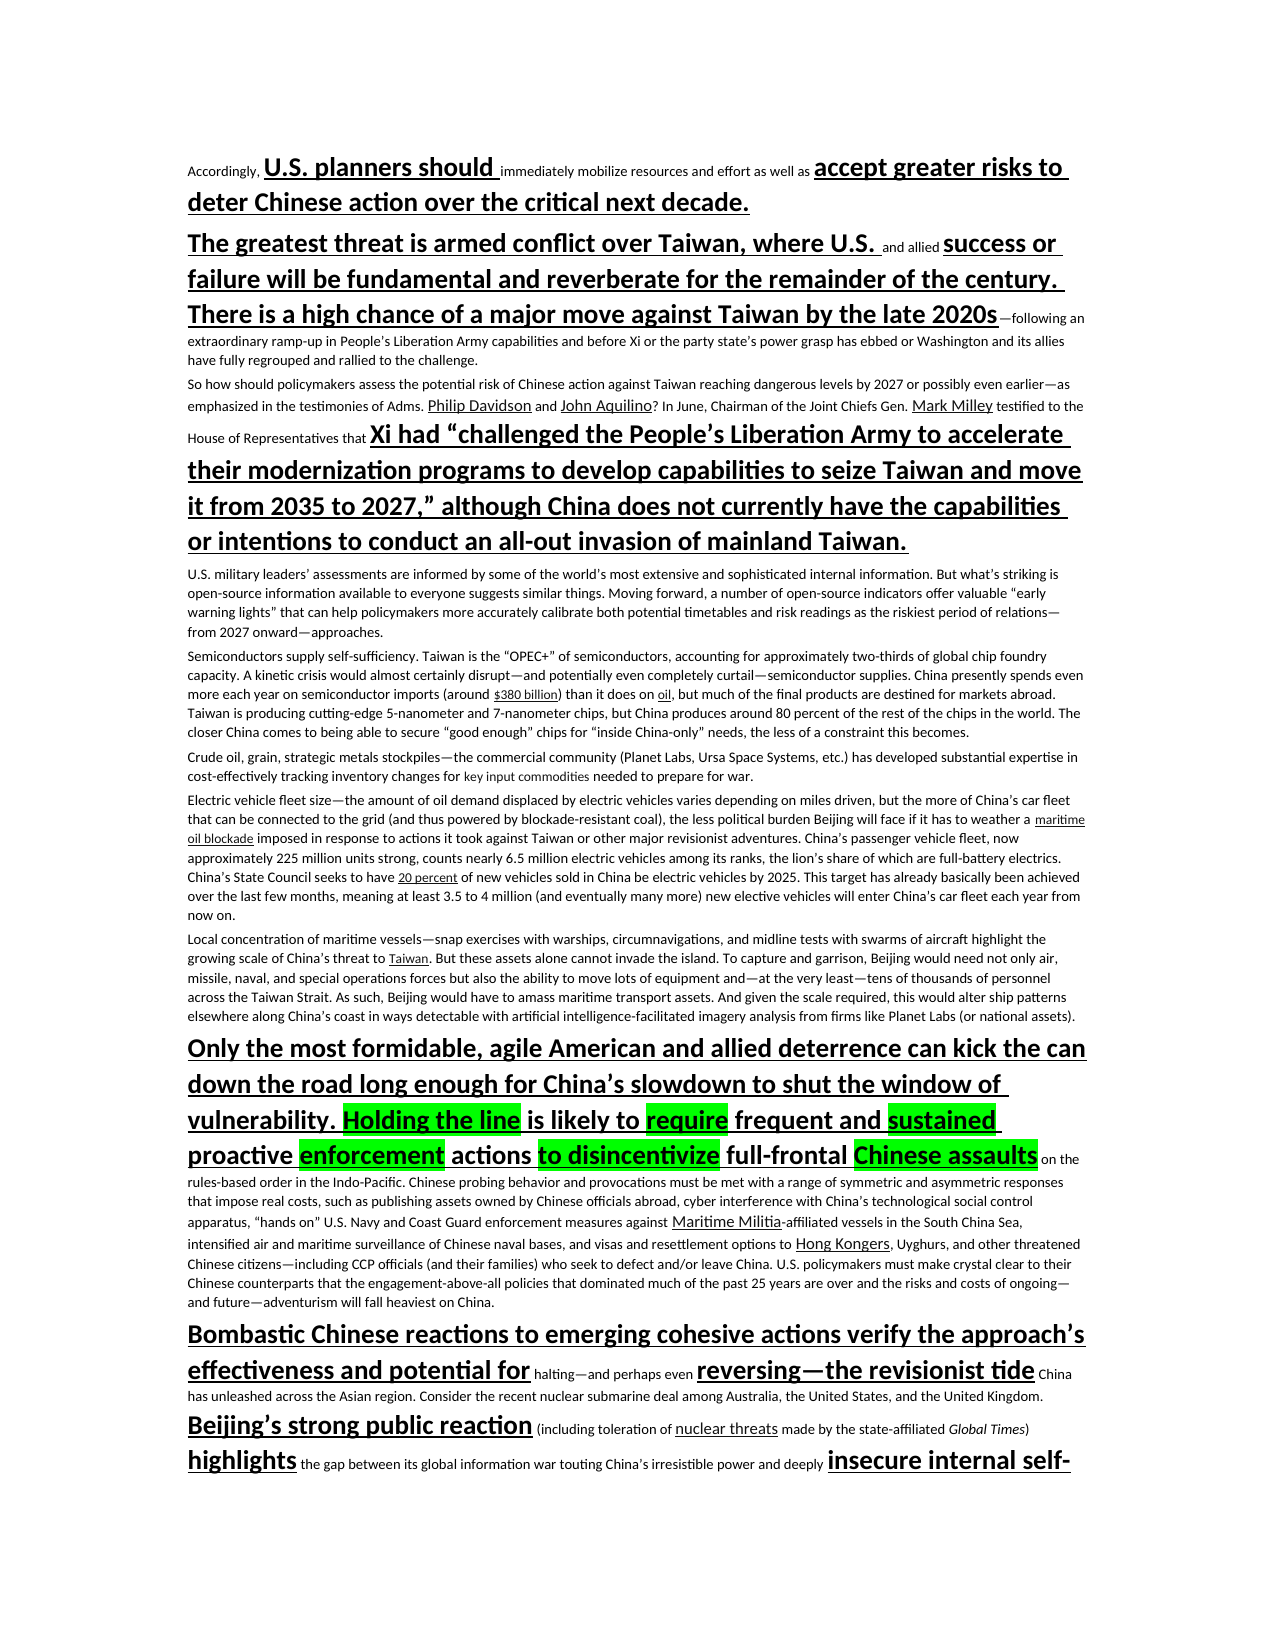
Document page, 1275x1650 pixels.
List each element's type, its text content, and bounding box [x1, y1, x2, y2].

text The greatest threat is armed conflict over Taiwan, where U.S. and allied success or failure will be fundamental and reverberate for the remainder of the century. There is a high chance of a major move against Taiwan by the late 2020s—following an extraordinary ramp-up in People’s Liberation Army capabilities and before Xi or the party state’s power grasp has ebbed or Washington and its allies have fully regrouped and rallied to the challenge. [187, 226, 1087, 369]
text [187, 1317, 1087, 1477]
text Only the most formidable, agile American and allied deterrence can kick the can down the road long enough for China’s slowdown to shut the window of vulnerability. Holding the line is likely to require frequent and sustained proactive enforcement actions to disincentivize full-frontal Chinese assaults on the rules-based order in the Indo-Pacific. Chinese probing behavior and provocations must be met with a range of symmetric and asymmetric responses that impose real costs, such as publishing assets owned by Chinese officials abroad, cyber interference with China’s technological social control apparatus, “hands on” U.S. Navy and Coast Guard enforcement measures against Maritime Militia-affiliated vessels in the South China Sea, intensified air and maritime surveillance of Chinese naval bases, and visas and resettlement options to Hong Kongers, Uyghurs, and other threatened Chinese citizens—including CCP officials (and their families) who seek to defect and/or leave China. U.S. policymakers must make crystal clear to their Chinese counterparts that the engagement-above-all policies that dominated much of the past 25 years are over and the risks and costs of ongoing—and future—adventurism will fall heaviest on China. [187, 1061, 1087, 1311]
text So how should policymakers assess the potential risk of Chinese action against Taiwan reaching dangerous levels by 2027 or possibly even earlier—as emphasized in the testimonies of Adms. Philip Davidson and John Aquilino? In June, Chairman of the Joint Chiefs Gen. Mark Milley testified to the House of Representatives that Xi had “challenged the People’s Liberation Army to accelerate their modernization programs to develop capabilities to seize Taiwan and move it from 2035 to 2027,” although China does not currently have the capabilities or intentions to conduct an all-out invasion of mainland Taiwan. [187, 375, 1087, 558]
text U.S. military leaders’ assessments are informed by some of the world’s most extensive and sophisticated internal information. But what’s striking is open-source information available to everyone suggests similar things. Moving forward, a number of open-source indicators offer valuable “early warning lights” that can help policymakers more accurately calibrate both potential timetables and risk readings as the riskiest period of relations—from 2027 onward—approaches. [187, 565, 1087, 641]
text Semiconductors supply self-sufficiency. Taiwan is the “OPEC+” of semiconductors, accounting for approximately two-thirds of global chip foundry capacity. A kinetic crisis would almost certainly disrupt—and potentially even completely curtail—semiconductor supplies. China presently spends even more each year on semiconductor imports (around $380 billion) than it does on oil, but much of the final products are destined for markets abroad. Taiwan is producing cutting-edge 5-nanometer and 7-nanometer chips, but China produces around 80 percent of the rest of the chips in the world. The closer China comes to being able to secure “good enough” chips for “inside China-only” needs, the less of a constraint this becomes. [187, 647, 1087, 742]
text Crude oil, grain, strategic metals stockpiles—the commercial community (Planet Labs, Ursa Space Systems, etc.) has developed substantial expertise in cost-effectively tracking inventory changes for key input commodities needed to prepare for war. [187, 748, 1087, 785]
text Electric vehicle fleet size—the amount of oil demand displaced by electric vehicles varies depending on miles driven, but the more of China’s car fleet that can be connected to the grid (and thus powered by blockade-resistant coal), the less political burden Beijing will face if it has to weather a maritime oil blockade imposed in response to actions it took against Taiwan or other major revisionist adventures. China’s passenger vehicle fleet, now approximately 225 million units strong, counts nearly 6.5 million electric vehicles among its ranks, the lion’s share of which are full-battery electrics. China’s State Council seeks to have 20 percent of new vehicles sold in China be electric vehicles by 2025. This target has already basically been achieved over the last few months, meaning at least 3.5 to 4 million (and eventually many more) new elective vehicles will enter China’s car fleet each year from now on. [187, 791, 1087, 924]
text Local concentration of maritime vessels—snap exercises with warships, circumnavigations, and midline tests with swarms of aircraft highlight the growing scale of China’s threat to Taiwan. But these assets alone cannot invade the island. To capture and garrison, Beijing would need not only air, missile, naval, and special operations forces but also the ability to move lots of equipment and—at the very least—tens of thousands of personnel across the Taiwan Strait. As such, Beijing would have to amass maritime transport assets. And given the scale required, this would alter ship patterns elsewhere along China’s coast in ways detectable with artificial intelligence-facilitated imagery analysis from firms like Planet Labs (or national assets). [187, 931, 1087, 1025]
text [187, 150, 1087, 219]
